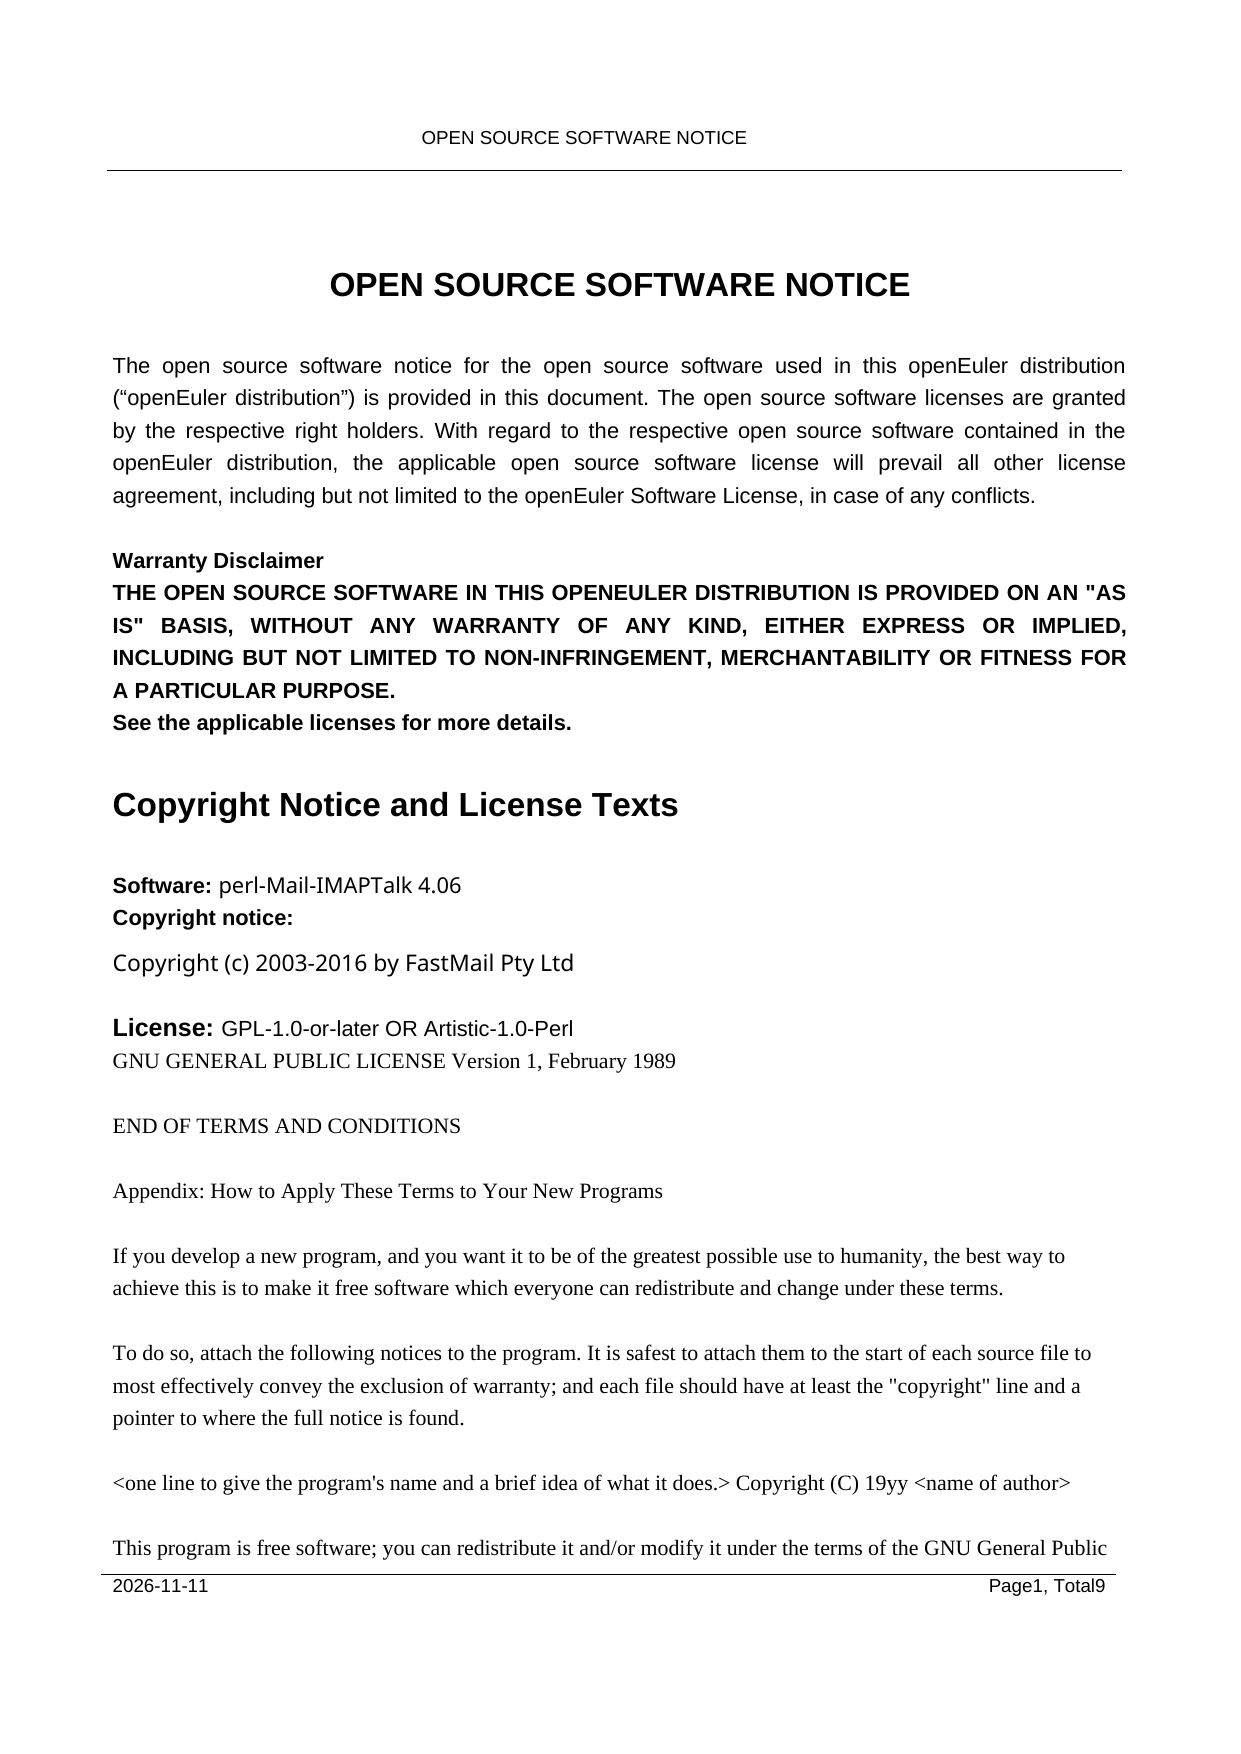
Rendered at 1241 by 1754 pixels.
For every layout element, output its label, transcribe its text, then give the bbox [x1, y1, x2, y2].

text License: GPL-1.0-or-later OR Artistic-1.0-Perl [112, 1012, 1128, 1044]
text Copyright (c) 2003-2016 by FastMail Pty Ltd [112, 947, 1128, 1012]
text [112, 1044, 1128, 1564]
text Warranty Disclaimer [112, 544, 1128, 576]
text Copyright Notice and License Texts [112, 771, 1128, 836]
text Copyright notice: [112, 901, 1128, 934]
text OPEN SOURCE SOFTWARE NOTICE [112, 251, 1128, 316]
title Software: perl-Mail-IMAPTalk 4.06 [112, 869, 1128, 901]
text THE OPEN SOURCE SOFTWARE IN THIS OPENEULER DISTRIBUTION IS PROVIDED ON AN "AS IS" BASIS, WITHOUT ANY WARRANTY OF ANY KIND, EITHER EXPRESS OR IMPLIED, INCLUDING BUT NOT LIMITED TO NON-INFRINGEMENT, MERCHANTABILITY OR FITNESS FOR A PARTICULAR PURPOSE. See the applicable licenses for more details. [112, 576, 1128, 739]
text The open source software notice for the open source software used in this openEuler distribution (“openEuler distribution”) is provided in this document. The open source software licenses are granted by the respective right holders. With regard to the respective open source software contained in the openEuler distribution, the applicable open source software license will prevail all other license agreement, including but not limited to the openEuler Software License, in case of any conflicts. [112, 349, 1128, 511]
